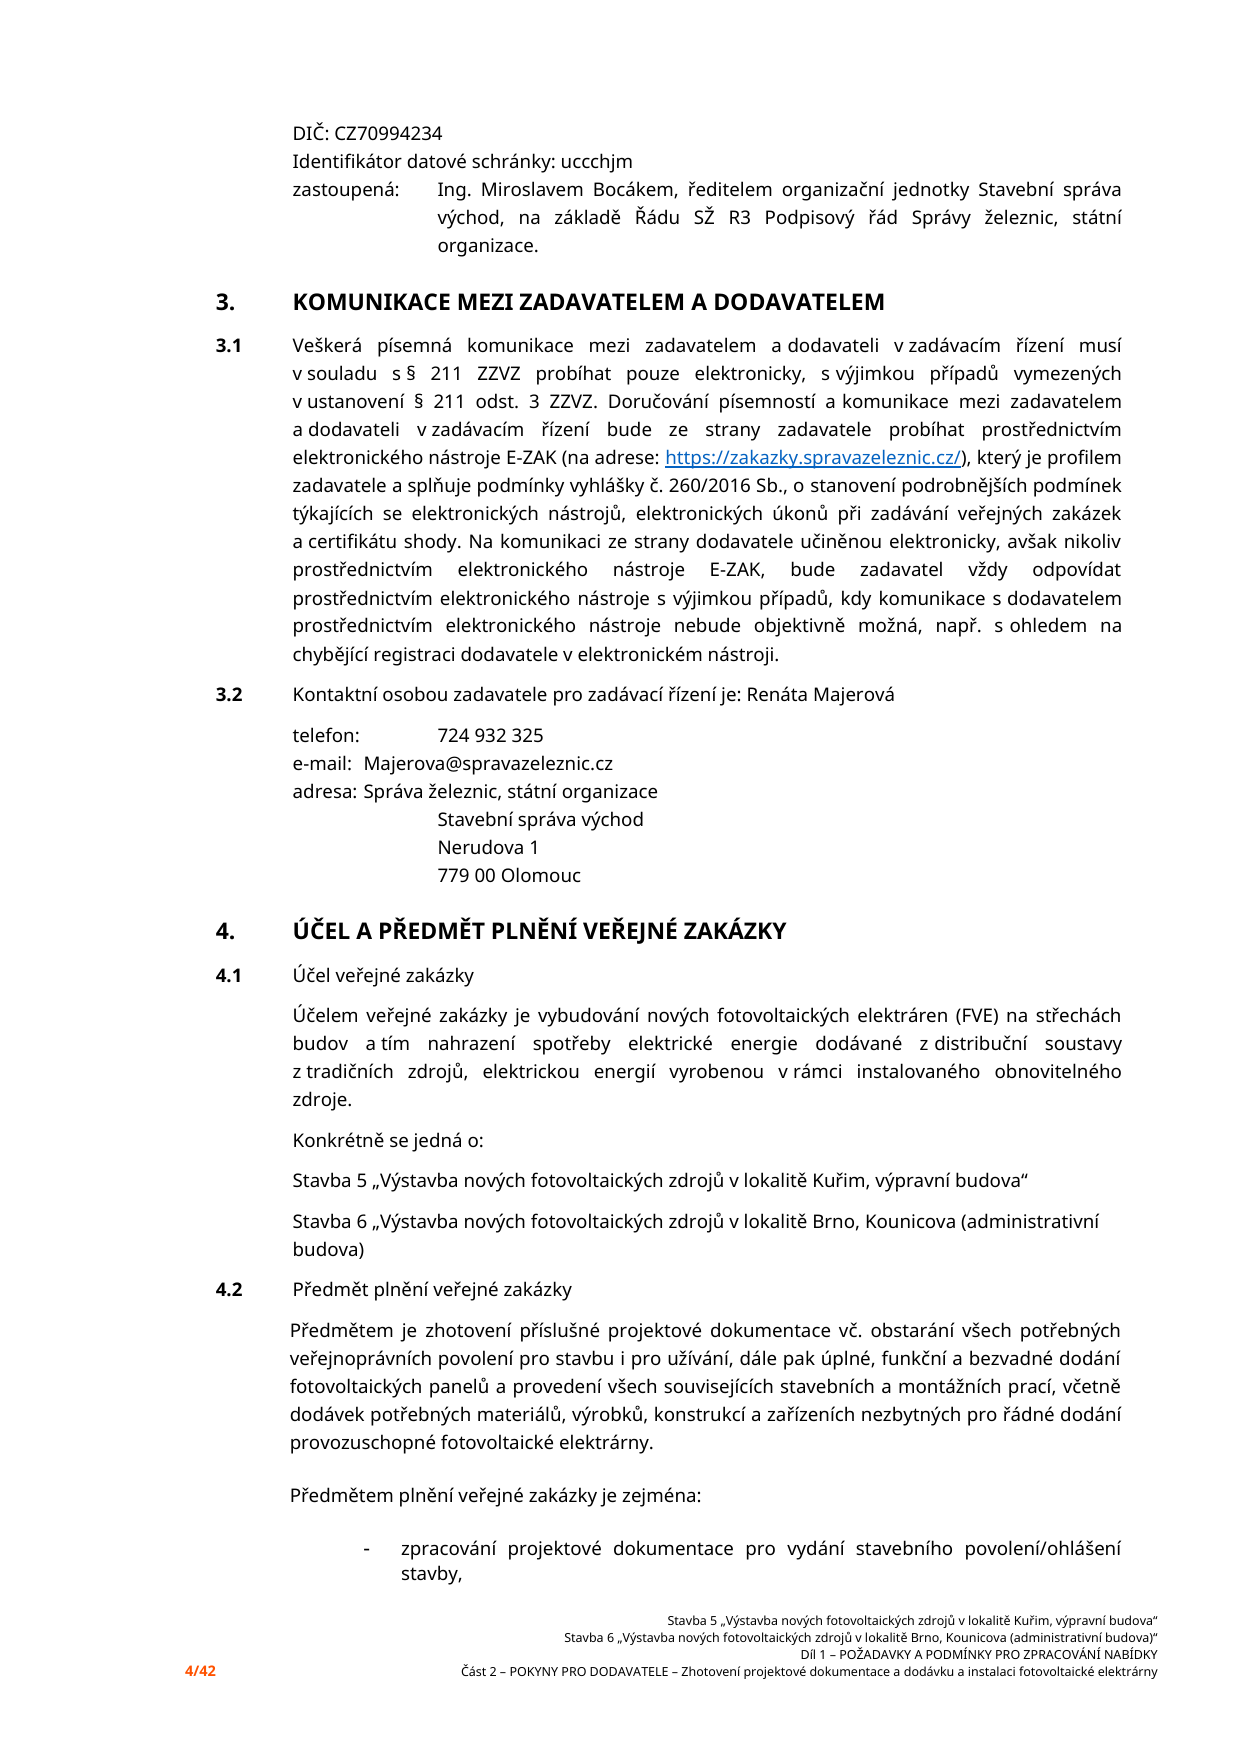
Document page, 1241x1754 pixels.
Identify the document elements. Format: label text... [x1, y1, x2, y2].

text DIČ: CZ70994234 [292, 121, 1122, 146]
text Předmět plnění veřejné zakázky [216, 1277, 1122, 1302]
text Předmětem je zhotovení příslušné projektové dokumentace vč. obstarání všech potřebných veřejnoprávních povolení pro stavbu i pro užívání, dále pak úplné, funkční a bezvadné dodání fotovoltaických panelů a provedení všech souvisejících stavebních a montážních prací, včetně dodávek potřebných materiálů, výrobků, konstrukcí a zařízeních nezbytných pro řádné dodání provozuschopné fotovoltaické elektrárny. [289, 1317, 1122, 1455]
text zastoupená: Ing. Miroslavem Bocákem, ředitelem organizační jednotky Stavební správa východ, na základě Řádu SŽ R3 Podpisový řád Správy železnic, státní organizace. [292, 177, 1122, 258]
text Konkrétně se jedná o: [292, 1127, 1122, 1152]
text Veškerá písemná komunikace mezi zadavatelem a dodavateli v zadávacím řízení musí v souladu s § 211 ZZVZ probíhat pouze elektronicky, s výjimkou případů vymezených v ustanovení § 211 odst. 3 ZZVZ. Doručování písemností a komunikace mezi zadavatelem a dodavateli v zadávacím řízení bude ze strany zadavatele probíhat prostřednictvím elektronického nástroje E-ZAK (na adrese: https://zakazky.spravazeleznic.cz/), který je profilem zadavatele a splňuje podmínky vyhlášky č. 260/2016 Sb., o stanovení podrobnějších podmínek týkajících se elektronických nástrojů, elektronických úkonů při zadávání veřejných zakázek a certifikátu shody. Na komunikaci ze strany dodavatele učiněnou elektronicky, avšak nikoliv prostřednictvím elektronického nástroje E-ZAK, bude zadavatel vždy odpovídat prostřednictvím elektronického nástroje s výjimkou případů, kdy komunikace s dodavatelem prostřednictvím elektronického nástroje nebude objektivně možná, např. s ohledem na chybějící registraci dodavatele v elektronickém nástroji. [216, 333, 1122, 666]
text e-mail: Majerova@spravazeleznic.cz [292, 750, 1122, 775]
text Stavba 6 „Výstavba nových fotovoltaických zdrojů v lokalitě Brno, Kounicova (administrativní budova) [292, 1208, 1122, 1262]
text Kontaktní osobou zadavatele pro zadávací řízení je: Renáta Majerová [216, 681, 1122, 707]
text Účelem veřejné zakázky je vybudování nových fotovoltaických elektráren (FVE) na střechách budov a tím nahrazení spotřeby elektrické energie dodávané z distribuční soustavy z tradičních zdrojů, elektrickou energií vyrobenou v rámci instalovaného obnovitelného zdroje. [292, 1002, 1122, 1112]
text Předmětem plnění veřejné zakázky je zejména: [289, 1482, 1122, 1508]
text Identifikátor datové schránky: uccchjm [292, 149, 1122, 174]
list zpracování projektové dokumentace pro vydání stavebního povolení/ohlášení stavby, [363, 1535, 1122, 1586]
text adresa: Správa železnic, státní organizace [292, 778, 1122, 803]
text 779 00 Olomouc [366, 862, 1122, 887]
text Stavba 5 „Výstavba nových fotovoltaických zdrojů v lokalitě Kuřim, výpravní budova“ [292, 1167, 1122, 1193]
text Stavební správa východ [366, 806, 1122, 831]
text KOMUNIKACE MEZI ZADAVATELEM a DODAVATELEM [216, 286, 1122, 317]
text telefon: 724 932 325 [292, 722, 1122, 747]
text ÚČEL a PŘEDMĚT PLNĚNÍ VEŘEJNÉ ZAKÁZKY [216, 915, 1122, 946]
text Účel veřejné zakázky [216, 962, 1122, 987]
text Nerudova 1 [366, 834, 1122, 859]
